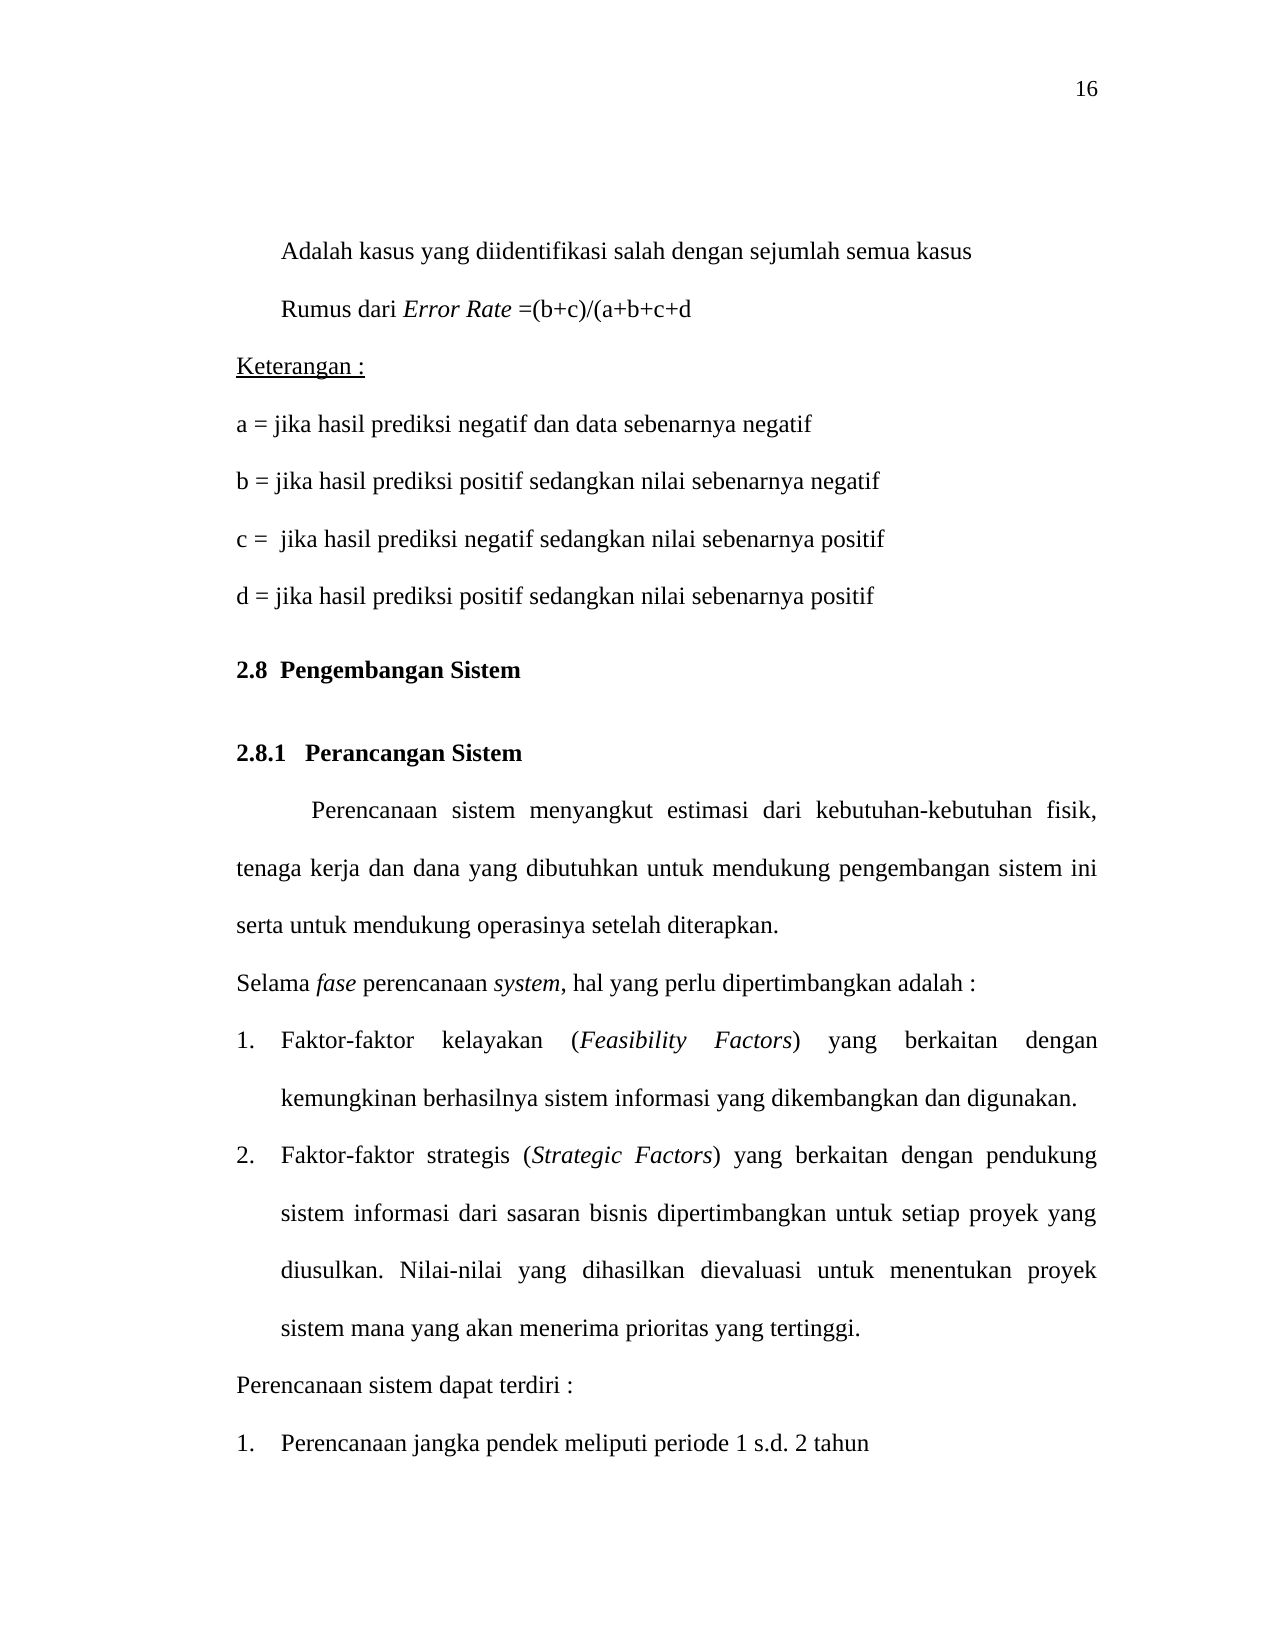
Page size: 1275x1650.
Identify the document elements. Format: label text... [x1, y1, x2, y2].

text b = jika hasil prediksi positif sedangkan nilai sebenarnya negatif [236, 466, 1098, 495]
list Faktor-faktor kelayakan (Feasibility Factors) yang berkaitan dengan kemungkinan berhasilnya sistem informasi yang dikembangkan dan digunakan. [236, 1025, 1098, 1112]
subtitle 2.8 Pengembangan Sistem [236, 655, 1098, 684]
text d = jika hasil prediksi positif sedangkan nilai sebenarnya positif [236, 581, 1098, 610]
list Keterangan : [236, 351, 1098, 380]
text Perencanaan sistem dapat terdiri : [236, 1370, 1098, 1399]
list Adalah kasus yang diidentifikasi salah dengan sejumlah semua kasus [281, 236, 1098, 265]
list Rumus dari Error Rate =(b+c)/(a+b+c+d [281, 294, 1098, 322]
text Perencanaan sistem menyangkut estimasi dari kebutuhan-kebutuhan fisik, tenaga kerja dan dana yang dibutuhkan untuk mendukung pengembangan sistem ini serta untuk mendukung operasinya setelah diterapkan. [236, 795, 1098, 939]
text Selama fase perencanaan system, hal yang perlu dipertimbangkan adalah : [236, 968, 1098, 997]
text a = jika hasil prediksi negatif dan data sebenarnya negatif [236, 409, 1098, 437]
text c = jika hasil prediksi negatif sedangkan nilai sebenarnya positif [236, 524, 1098, 552]
text 1. Perencanaan jangka pendek meliputi periode 1 s.d. 2 tahun [236, 1428, 1098, 1457]
subtitle 2.8.1 Perancangan Sistem [236, 738, 1098, 767]
list Faktor-faktor strategis (Strategic Factors) yang berkaitan dengan pendukung sistem informasi dari sasaran bisnis dipertimbangkan untuk setiap proyek yang diusulkan. Nilai-nilai yang dihasilkan dievaluasi untuk menentukan proyek sistem mana yang akan menerima prioritas yang tertinggi. [236, 1140, 1098, 1342]
